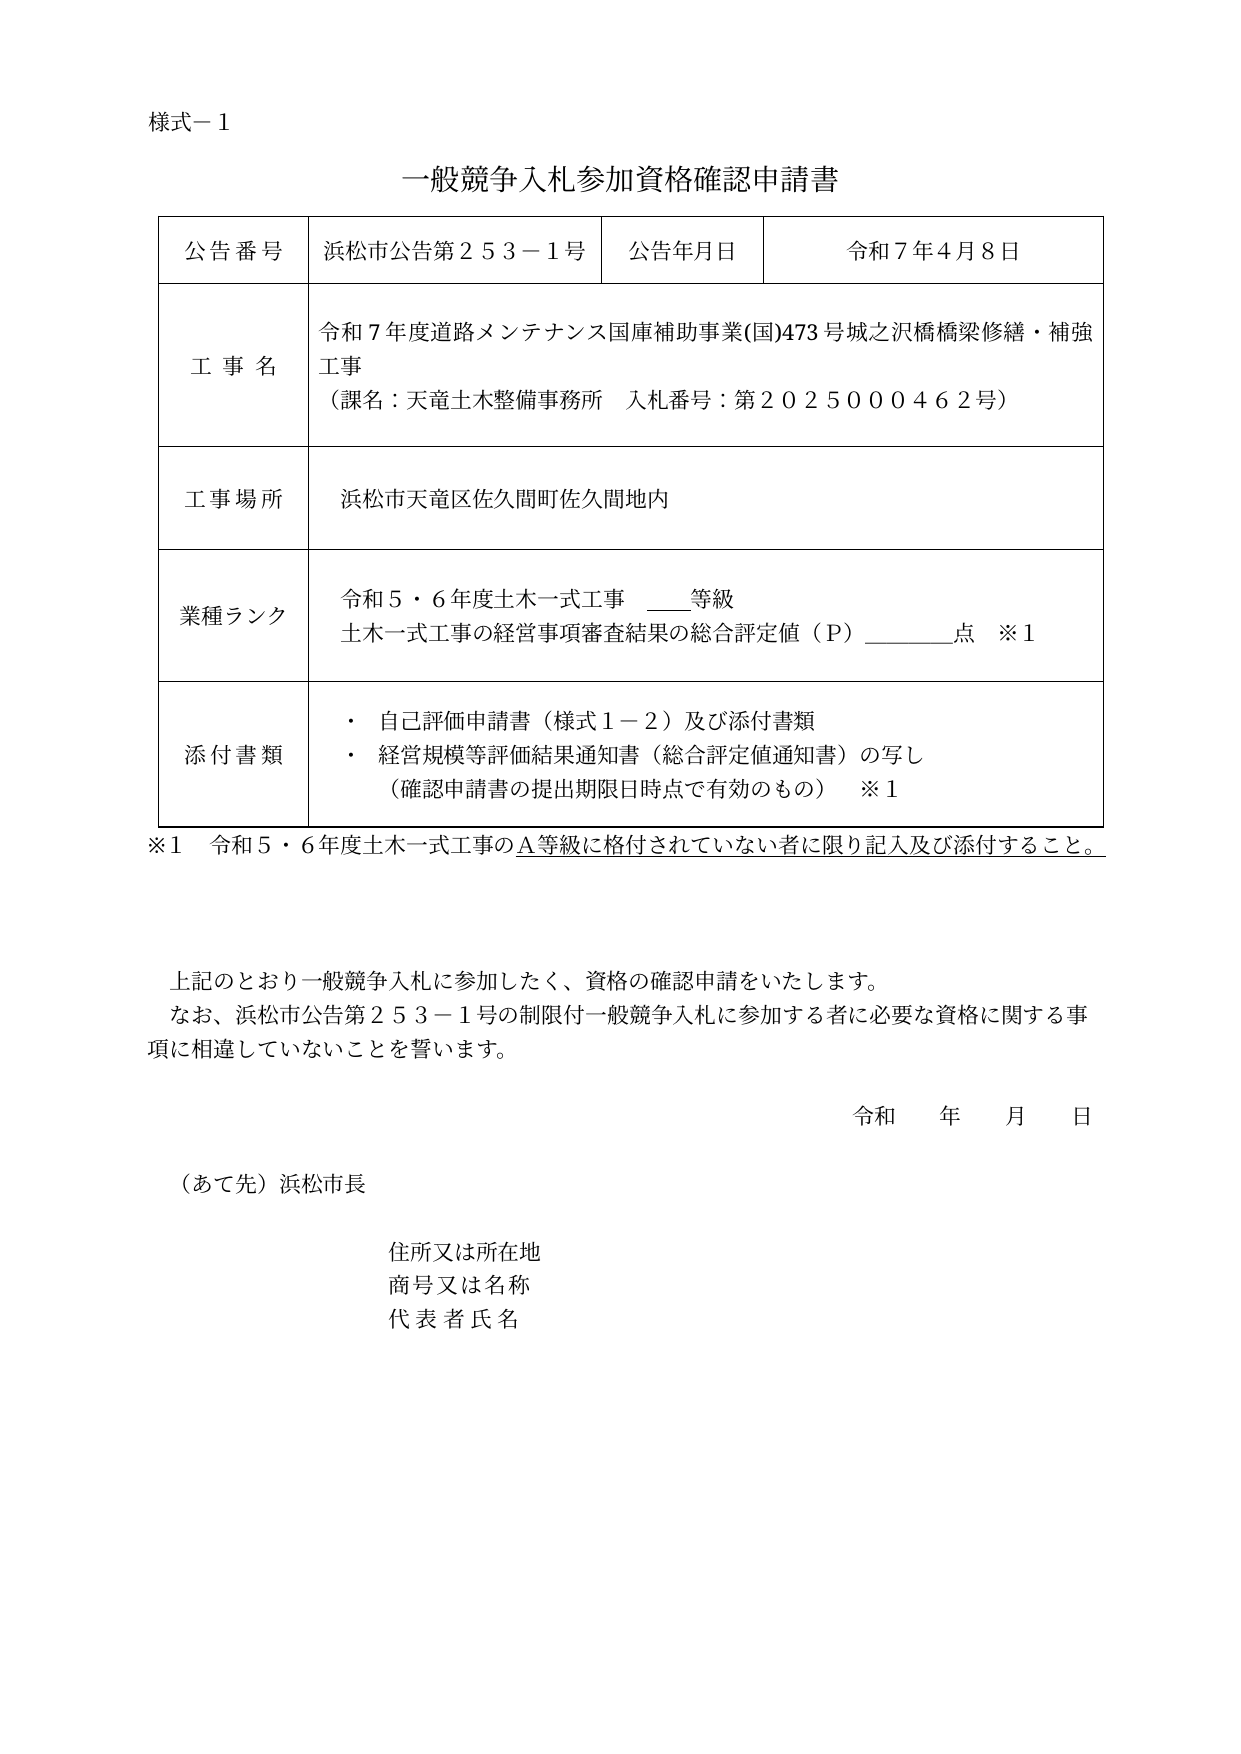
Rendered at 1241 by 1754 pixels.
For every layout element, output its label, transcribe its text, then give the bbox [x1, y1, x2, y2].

table_header 令和７年４月８日 [764, 217, 1103, 283]
table_cell 工事名 [159, 284, 308, 446]
text なお、浜松市公告第２５３－１号の制限付一般競争入札に参加する者に必要な資格に関する事項に相違していないことを誓います。 [148, 997, 1092, 1064]
table_header 公告番号 [159, 217, 308, 283]
table_cell 令和7年度道路メンテナンス国庫補助事業(国)473号城之沢橋橋梁修繕・補強工事 （課名：天竜土木整備事務所 入札番号：第２０２５０００４６２号） [309, 284, 1103, 446]
table_cell 業種ランク [159, 550, 308, 681]
list 一般競争入札参加資格確認申請書 [148, 157, 1092, 199]
table_cell 添付書類 [159, 682, 308, 826]
table_header 公告年月日 [602, 217, 763, 283]
text （あて先）浜松市長 [148, 1166, 1092, 1200]
text 商号又は名称 [148, 1268, 1092, 1301]
table_header 浜松市公告第２５３－１号 [309, 217, 601, 283]
text ※１ 令和５・６年度土木一式工事のＡ等級に格付されていない者に限り記入及び添付すること。 [148, 827, 1092, 861]
text 令和 年 月 日 [148, 1098, 1092, 1132]
list 様式－１ [148, 104, 1092, 138]
text 上記のとおり一般競争入札に参加したく、資格の確認申請をいたします。 [148, 963, 1092, 997]
table_cell 令和５・６年度土木一式工事 等級 土木一式工事の経営事項審査結果の総合評定値（Ｐ）＿＿＿＿点 ※１ [309, 550, 1103, 681]
table_cell 浜松市天竜区佐久間町佐久間地内 [309, 447, 1103, 549]
text 住所又は所在地 [148, 1234, 1092, 1268]
table_cell 自己評価申請書（様式１－２）及び添付書類 経営規模等評価結果通知書（総合評定値通知書）の写し （確認申請書の提出期限日時点で有効のもの） ※１ [309, 682, 1103, 826]
text 代表者氏名 [148, 1301, 1092, 1335]
table_cell 工事場所 [159, 447, 308, 549]
